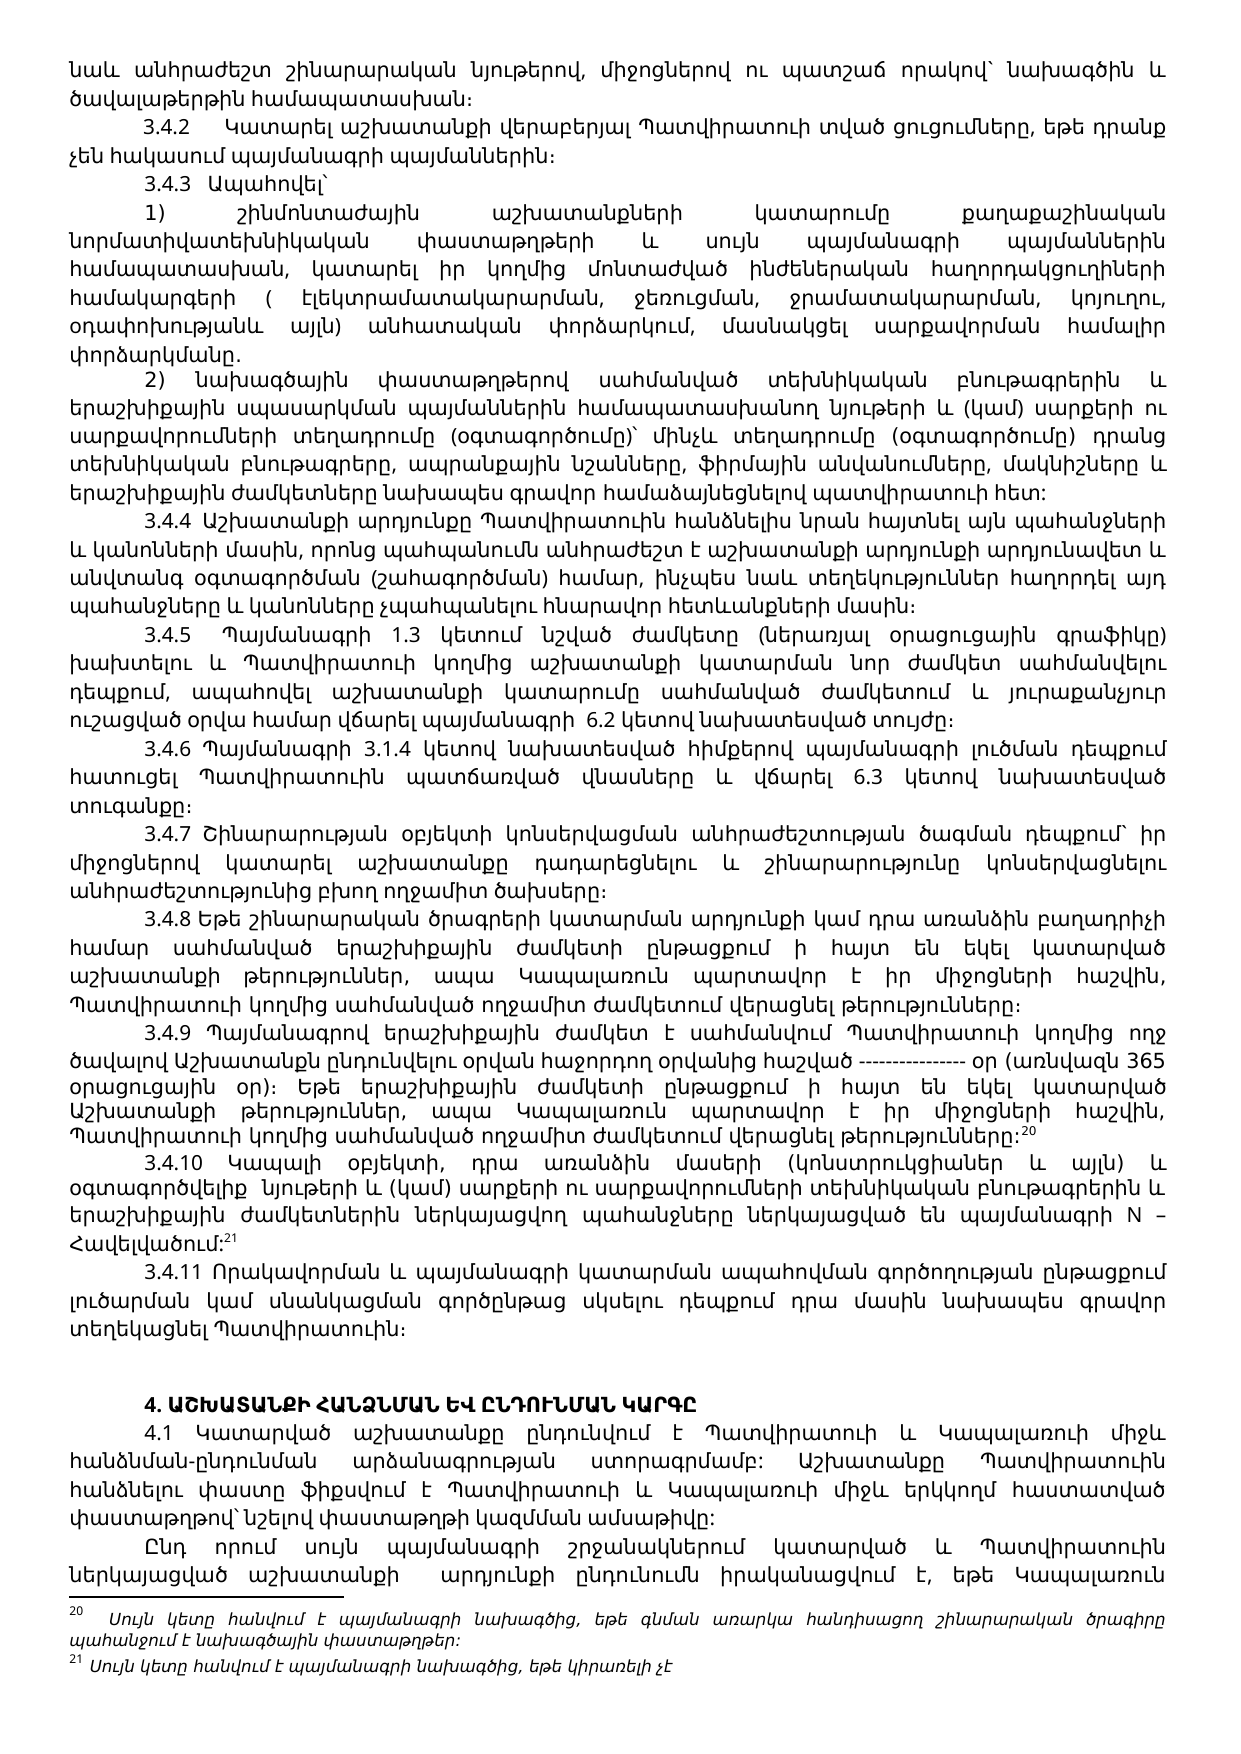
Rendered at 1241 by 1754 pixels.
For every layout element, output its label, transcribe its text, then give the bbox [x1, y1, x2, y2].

text 3.4.7 Շինարարության օբյեկտի կոնսերվացման անհրաժեշտության ծագման դեպքում` իր միջոցներով կատարել աշխատանքը դադարեցնելու և շինարարությունը կոնսերվացնելու անհրաժեշտությունից բխող ողջամիտ ծախսերը։ [69, 819, 1167, 904]
text 1) շինմոնտաժային աշխատանքների կատարումը քաղաքաշինական նորմատիվատեխնիկական փաստաթղթերի և սույն պայմանագրի պայմաններին համապատասխան, կատարել իր կողմից մոնտաժված ինժեներական հաղորդակցուղիների համակարգերի ( էլեկտրամատակարարման, ջեռուցման, ջրամատակարարման, կոյուղու, oդափոխությանև այլն) անհատական փորձարկում, մասնակցել սարքավորման համալիր փորձարկմանը. [69, 198, 1167, 368]
text 3.4.2 Կատարել աշխատանքի վերաբերյալ Պատվիրատուի տված ցուցումները, եթե դրանք չեն հակասում պայմանագրի պայմաններին։ [69, 112, 1167, 169]
text 3.4.8 Եթե շինարարական ծրագրերի կատարման արդյունքի կամ դրա առանձին բաղադրիչի համար սահմանված երաշխիքային ժամկետի ընթացքում ի հայտ են եկել կատարված աշխատանքի թերություններ, ապա Կապալառուն պարտավոր է իր միջոցների հաշվին, Պատվիրատուի կողմից սահմանված ողջամիտ ժամկետում վերացնել թերությունները։ [69, 904, 1167, 1018]
text 2) նախագծային փաստաթղթերով սահմանված տեխնիկական բնութագրերին և երաշխիքային սպասարկման պայմաններին համապատասխանող նյութերի և (կամ) սարքերի ու սարքավորումների տեղադրումը (օգտագործումը)՝ մինչև տեղադրումը (օգտագործումը) դրանց տեխնիկական բնութագրերը, ապրանքային նշանները, ֆիրմային անվանումները, մակնիշները և երաշխիքային ժամկետները նախապես գրավոր համաձայնեցնելով պատվիրատուի հետ: [69, 368, 1167, 506]
text 4.1 Կատարված աշխատանքը ընդունվում է Պատվիրատուի և Կապալառուի միջև հանձնման-ընդունման արձանագրության ստորագրմամբ: Աշխատանքը Պատվիրատուին հանձնելու փաստը ֆիքսվում է Պատվիրատուի և Կապալառուի միջև երկկողմ հաստատված փաստաթղթով՝ նշելով փաստաթղթի կազմման ամսաթիվը: [69, 1418, 1167, 1532]
text 3.4.9 Պայմանագրով երաշխիքային ժամկետ է սահմանվում Պատվիրատուի կողմից ողջ ծավալով Աշխատանքն ընդունվելու օրվան հաջորդող օրվանից հաշված ---------------- օր (առնվազն 365 օրացուցային օր)։ Եթե երաշխիքային ժամկետի ընթացքում ի հայտ են եկել կատարված Աշխատանքի թերություններ, ապա Կապալառուն պարտավոր է իր միջոցների հաշվին, Պատվիրատուի կողմից սահմանված ողջամիտ ժամկետում վերացնել թերությունները: [69, 1018, 1167, 1148]
text 3.4.11 Որակավորման և պայմանագրի կատարման ապահովման գործողության ընթացքում լուծարման կամ սնանկացման գործընթաց սկսելու դեպքում դրա մասին նախապես գրավոր տեղեկացնել Պատվիրատուին։ [69, 1257, 1167, 1343]
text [69, 1532, 1167, 1589]
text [69, 56, 1167, 112]
text 3.4.3 Ապահովել՝ [69, 169, 1167, 198]
text 3.4.5 Պայմանագրի 1.3 կետում նշված ժամկետը (ներառյալ օրացուցային գրաֆիկը) խախտելու և Պատվիրատուի կողմից աշխատանքի կատարման նոր ժամկետ սահմանվելու դեպքում, ապահովել աշխատանքի կատարումը սահմանված ժամկետում և յուրաքանչյուր ուշացված օրվա համար վճարել պայմանագրի 6.2 կետով նախատեսված տույժը։ [69, 620, 1167, 734]
text 3.4.4 Աշխատանքի արդյունքը Պատվիրատուին հանձնելիս նրան հայտնել այն պահանջների և կանոնների մասին, որոնց պահպանումն անհրաժեշտ է աշխատանքի արդյունքի արդյունավետ և անվտանգ օգտագործման (շահագործման) համար, ինչպես նաև տեղեկություններ հաղորդել այդ պահանջները և կանոնները չպահպանելու հնարավոր հետևանքների մասին։ [69, 506, 1167, 620]
text 4. ԱՇԽԱՏԱՆՔԻ ՀԱՆՁՆՄԱՆ ԵՎ ԸՆԴՈՒՆՄԱՆ ԿԱՐԳԸ [69, 1390, 1167, 1418]
text 3.4.10 Կապալի օբյեկտի, դրա առանձին մասերի (կոնստրուկցիաներ և այլն) և օգտագործվելիք նյութերի և (կամ) սարքերի ու սարքավորումների տեխնիկական բնութագրերին և երաշխիքային ժամկետներին ներկայացվող պահանջները ներկայացված են պայմանագրի N – Հավելվածում: [69, 1148, 1167, 1257]
text 3.4.6 Պայմանագրի 3.1.4 կետով նախատեսված հիմքերով պայմանագրի լուծման դեպքում հատուցել Պատվիրատուին պատճառված վնասները և վճարել 6.3 կետով նախատեսված տուգանքը։ [69, 734, 1167, 819]
